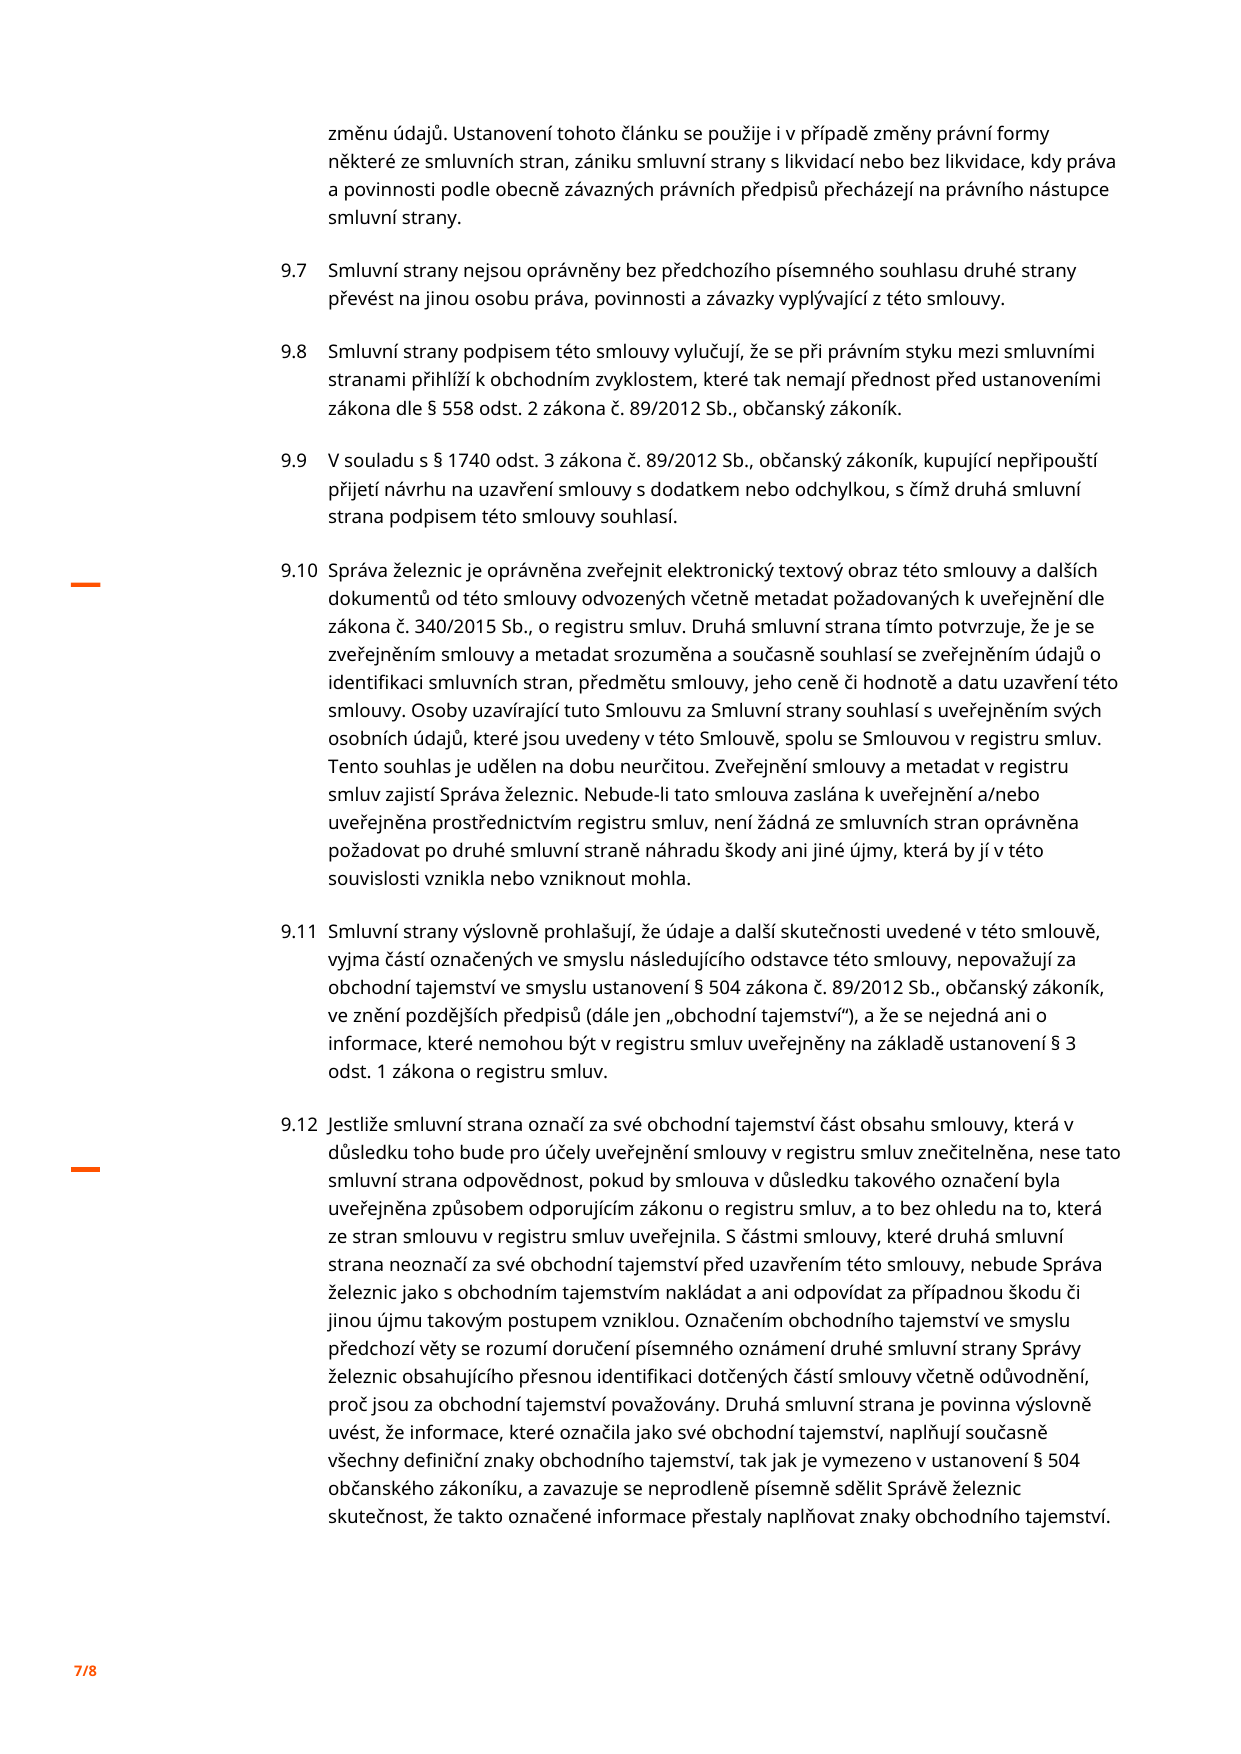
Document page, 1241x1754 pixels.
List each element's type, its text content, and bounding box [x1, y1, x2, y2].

list Správa železnic je oprávněna zveřejnit elektronický textový obraz této smlouvy a dalších dokumentů od této smlouvy odvozených včetně metadat požadovaných k uveřejnění dle zákona č. 340/2015 Sb., o registru smluv. Druhá smluvní strana tímto potvrzuje, že je se zveřejněním smlouvy a metadat srozuměna a současně souhlasí se zveřejněním údajů o identifikaci smluvních stran, předmětu smlouvy, jeho ceně či hodnotě a datu uzavření této smlouvy. Osoby uzavírající tuto Smlouvu za Smluvní strany souhlasí s uveřejněním svých osobních údajů, které jsou uvedeny v této Smlouvě, spolu se Smlouvou v registru smluv. Tento souhlas je udělen na dobu neurčitou. Zveřejnění smlouvy a metadat v registru smluv zajistí Správa železnic. Nebude-li tato smlouva zaslána k uveřejnění a/nebo uveřejněna prostřednictvím registru smluv, není žádná ze smluvních stran oprávněna požadovat po druhé smluvní straně náhradu škody ani jiné újmy, která by jí v této souvislosti vznikla nebo vzniknout mohla. [281, 557, 1122, 891]
list Jestliže smluvní strana označí za své obchodní tajemství část obsahu smlouvy, která v důsledku toho bude pro účely uveřejnění smlouvy v registru smluv znečitelněna, nese tato smluvní strana odpovědnost, pokud by smlouva v důsledku takového označení byla uveřejněna způsobem odporujícím zákonu o registru smluv, a to bez ohledu na to, která ze stran smlouvu v registru smluv uveřejnila. S částmi smlouvy, které druhá smluvní strana neoznačí za své obchodní tajemství před uzavřením této smlouvy, nebude Správa železnic jako s obchodním tajemstvím nakládat a ani odpovídat za případnou škodu či jinou újmu takovým postupem vzniklou. Označením obchodního tajemství ve smyslu předchozí věty se rozumí doručení písemného oznámení druhé smluvní strany Správy železnic obsahujícího přesnou identifikaci dotčených částí smlouvy včetně odůvodnění, proč jsou za obchodní tajemství považovány. Druhá smluvní strana je povinna výslovně uvést, že informace, které označila jako své obchodní tajemství, naplňují současně všechny definiční znaky obchodního tajemství, tak jak je vymezeno v ustanovení § 504 občanského zákoníku, a zavazuje se neprodleně písemně sdělit Správě železnic skutečnost, že takto označené informace přestaly naplňovat znaky obchodního tajemství. [281, 1111, 1122, 1529]
list Smluvní strany výslovně prohlašují, že údaje a další skutečnosti uvedené v této smlouvě, vyjma částí označených ve smyslu následujícího odstavce této smlouvy, nepovažují za obchodní tajemství ve smyslu ustanovení § 504 zákona č. 89/2012 Sb., občanský zákoník, ve znění pozdějších předpisů (dále jen „obchodní tajemství“), a že se nejedná ani o informace, které nemohou být v registru smluv uveřejněny na základě ustanovení § 3 odst. 1 zákona o registru smluv. [281, 918, 1122, 1084]
list Smluvní strany nejsou oprávněny bez předchozího písemného souhlasu druhé strany převést na jinou osobu práva, povinnosti a závazky vyplývající z této smlouvy. [281, 258, 1122, 311]
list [281, 121, 1122, 230]
list Smluvní strany podpisem této smlouvy vylučují, že se při právním styku mezi smluvními stranami přihlíží k obchodním zvyklostem, které tak nemají přednost před ustanoveními zákona dle § 558 odst. 2 zákona č. 89/2012 Sb., občanský zákoník. [281, 339, 1122, 420]
list V souladu s § 1740 odst. 3 zákona č. 89/2012 Sb., občanský zákoník, kupující nepřipouští přijetí návrhu na uzavření smlouvy s dodatkem nebo odchylkou, s čímž druhá smluvní strana podpisem této smlouvy souhlasí. [281, 448, 1122, 529]
